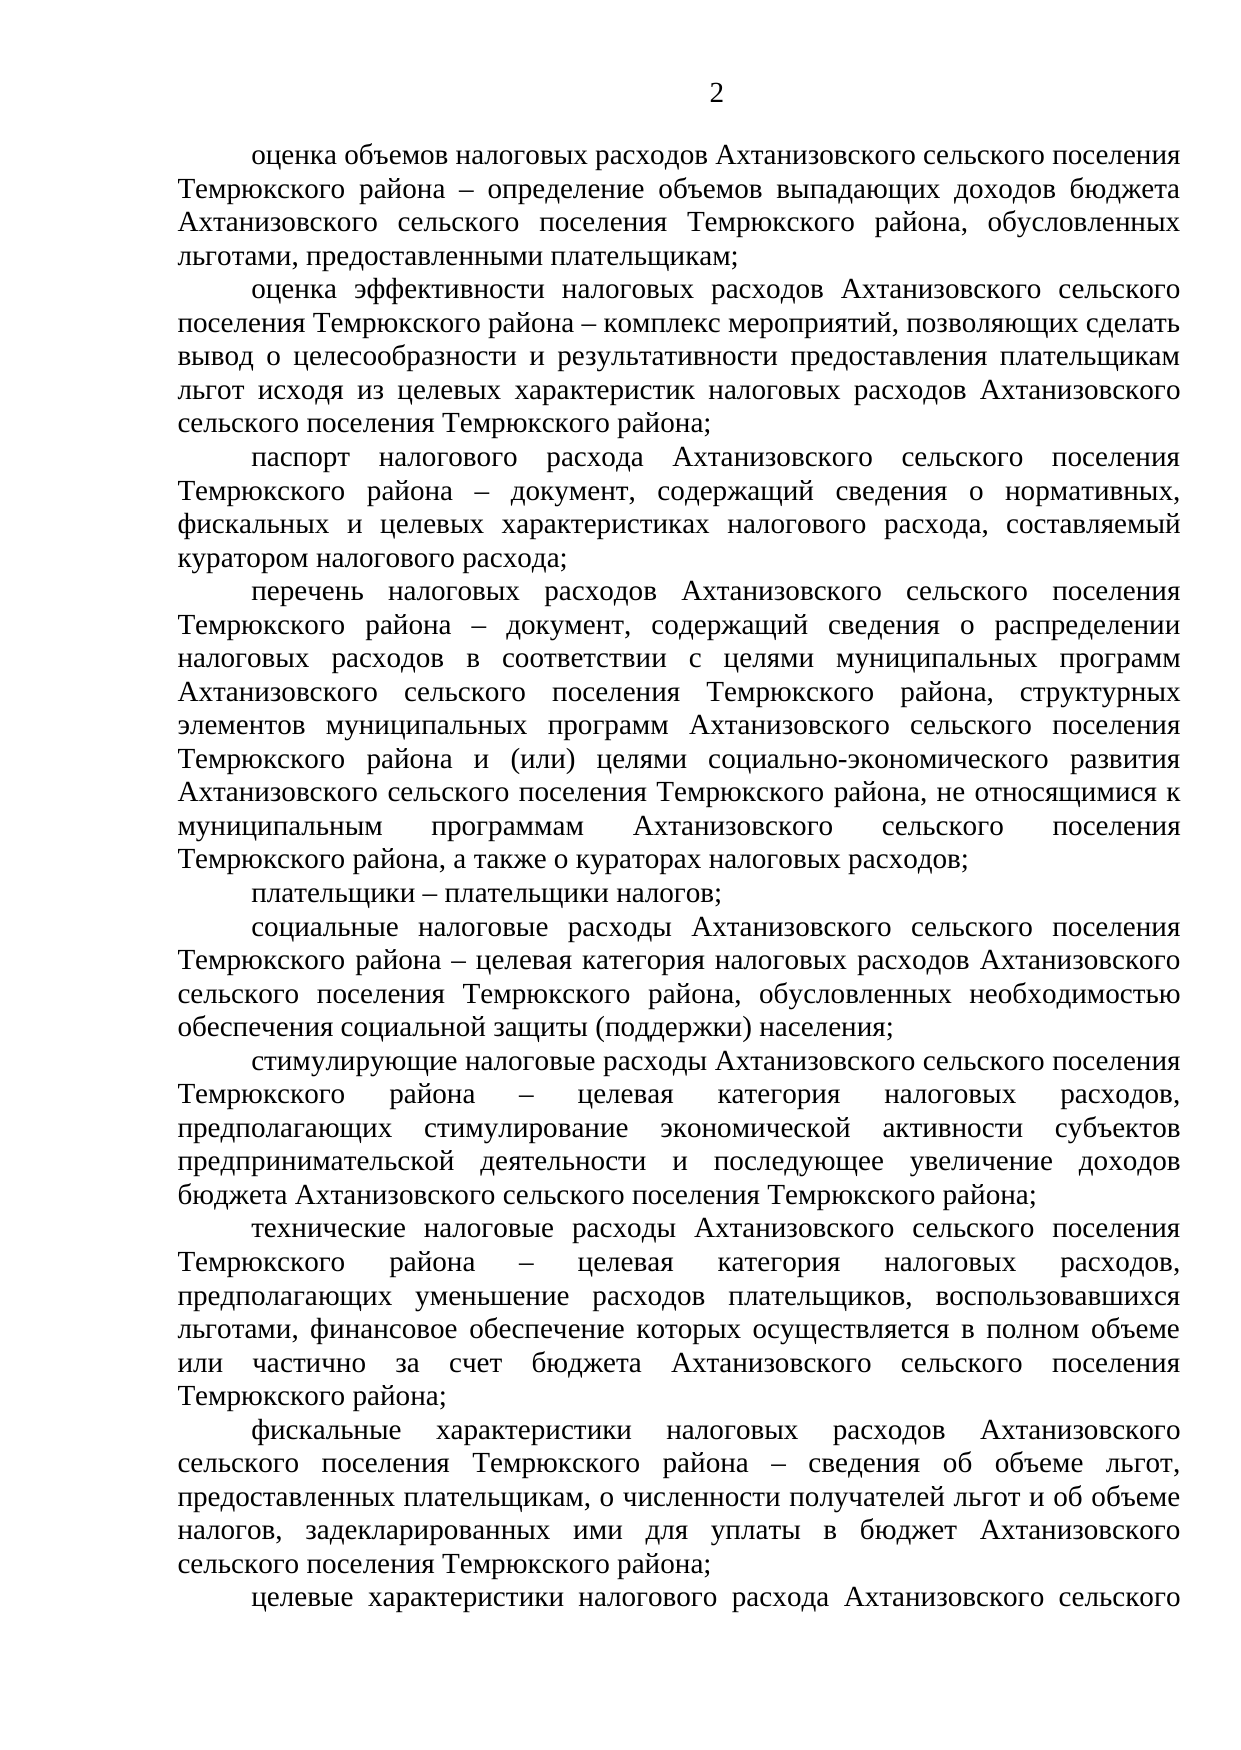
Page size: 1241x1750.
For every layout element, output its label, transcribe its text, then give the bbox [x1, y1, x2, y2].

text оценка объемов налоговых расходов Ахтанизовского сельского поселения Темрюкского района – определение объемов выпадающих доходов бюджета Ахтанизовского сельского поселения Темрюкского района, обусловленных льготами, предоставленными плательщикам; [177, 137, 1181, 271]
text технические налоговые расходы Ахтанизовского сельского поселения Темрюкского района – целевая категория налоговых расходов, предполагающих уменьшение расходов плательщиков, воспользовавшихся льготами, финансовое обеспечение которых осуществляется в полном объеме или частично за счет бюджета Ахтанизовского сельского поселения Темрюкского района; [177, 1211, 1181, 1412]
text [177, 1579, 1181, 1613]
text социальные налоговые расходы Ахтанизовского сельского поселения Темрюкского района – целевая категория налоговых расходов Ахтанизовского сельского поселения Темрюкского района, обусловленных необходимостью обеспечения социальной защиты (поддержки) населения; [177, 909, 1181, 1043]
text стимулирующие налоговые расходы Ахтанизовского сельского поселения Темрюкского района – целевая категория налоговых расходов, предполагающих стимулирование экономической активности субъектов предпринимательской деятельности и последующее увеличение доходов бюджета Ахтанизовского сельского поселения Темрюкского района; [177, 1043, 1181, 1211]
text оценка эффективности налоговых расходов Ахтанизовского сельского поселения Темрюкского района – комплекс мероприятий, позволяющих сделать вывод о целесообразности и результативности предоставления плательщикам льгот исходя из целевых характеристик налоговых расходов Ахтанизовского сельского поселения Темрюкского района; [177, 271, 1181, 439]
text перечень налоговых расходов Ахтанизовского сельского поселения Темрюкского района – документ, содержащий сведения о распределении налоговых расходов в соответствии с целями муниципальных программ Ахтанизовского сельского поселения Темрюкского района, структурных элементов муниципальных программ Ахтанизовского сельского поселения Темрюкского района и (или) целями социально-экономического развития Ахтанизовского сельского поселения Темрюкского района, не относящимися к муниципальным программам Ахтанизовского сельского поселения Темрюкского района, а также о кураторах налоговых расходов; [177, 573, 1181, 875]
text фискальные характеристики налоговых расходов Ахтанизовского сельского поселения Темрюкского района – сведения об объеме льгот, предоставленных плательщикам, о численности получателей льгот и об объеме налогов, задекларированных ими для уплаты в бюджет Ахтанизовского сельского поселения Темрюкского района; [177, 1412, 1181, 1579]
text паспорт налогового расхода Ахтанизовского сельского поселения Темрюкского района – документ, содержащий сведения о нормативных, фискальных и целевых характеристиках налогового расхода, составляемый куратором налогового расхода; [177, 439, 1181, 573]
text плательщики – плательщики налогов; [177, 875, 1181, 909]
